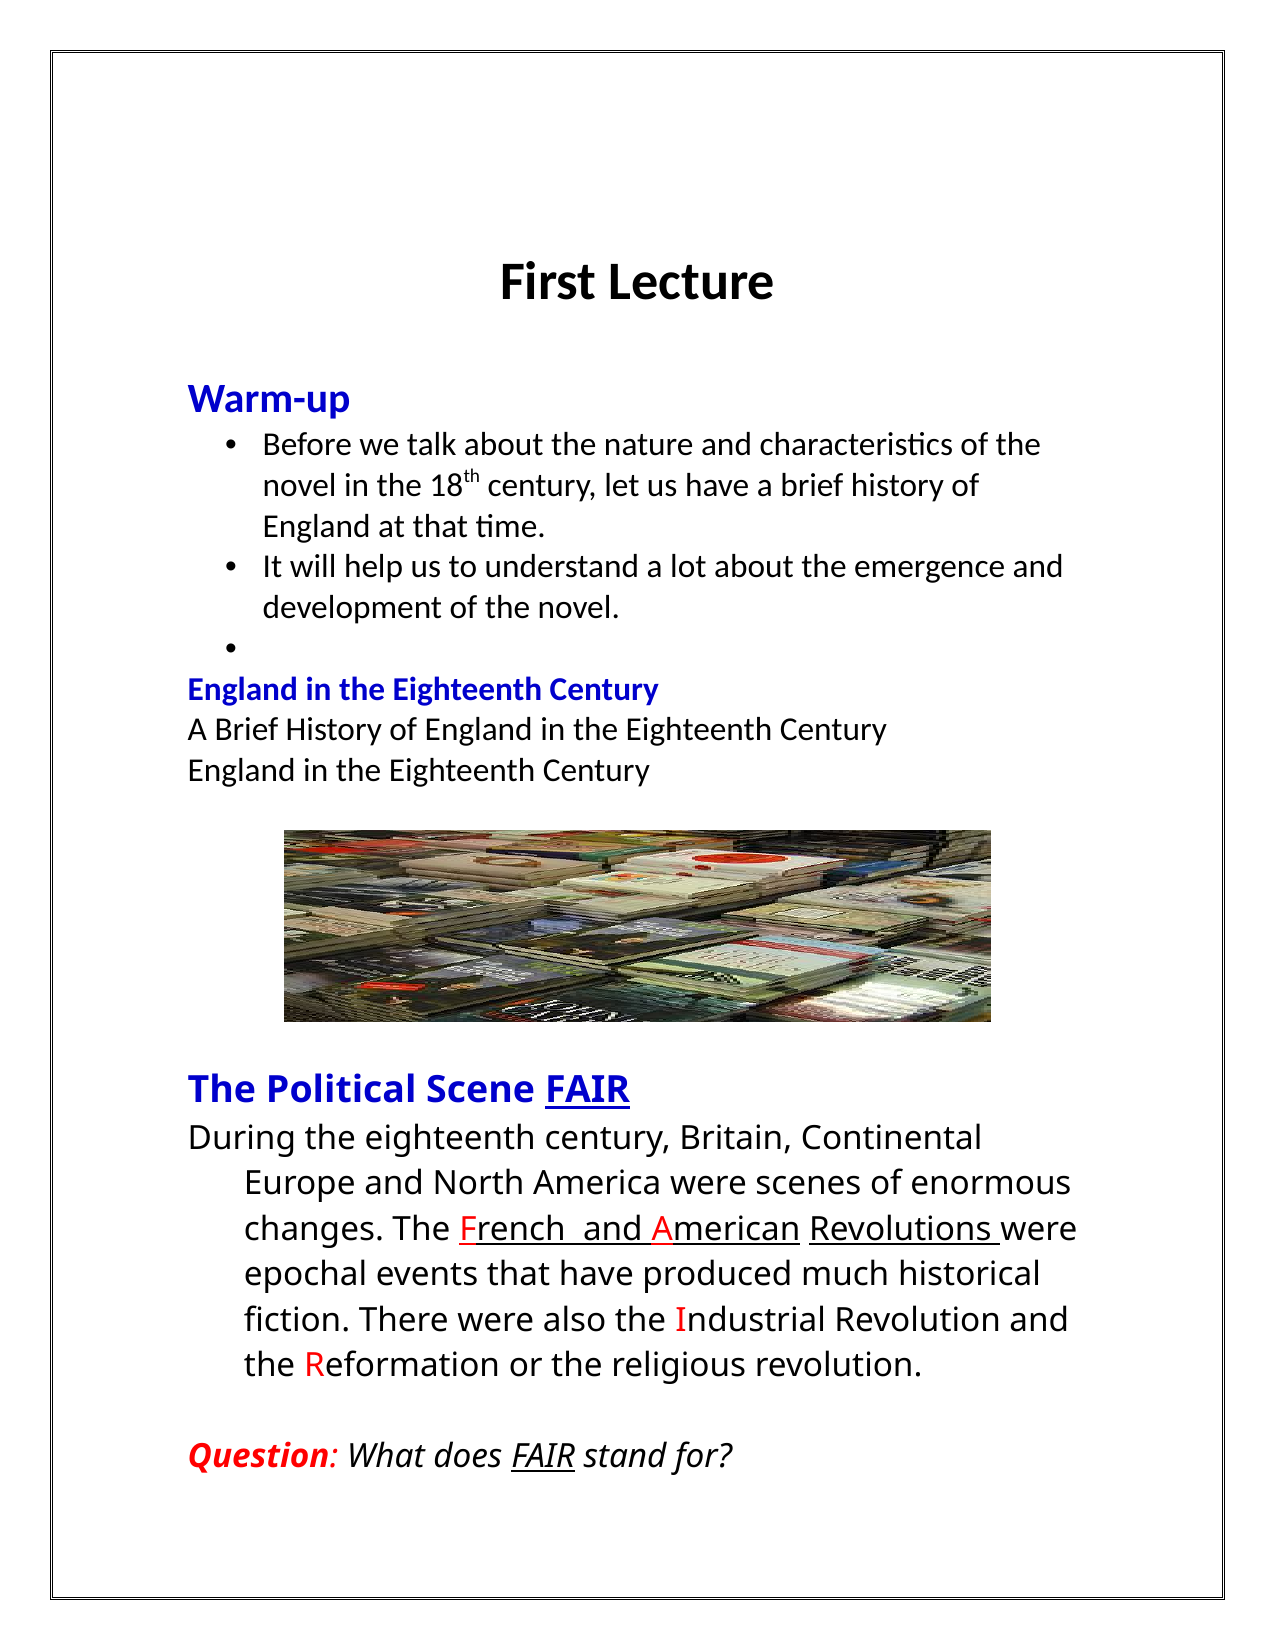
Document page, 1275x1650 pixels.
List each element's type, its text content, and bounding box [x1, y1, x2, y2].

text The Political Scene FAIR [187, 1063, 1087, 1114]
text A Brief History of England in the Eighteenth Century [187, 708, 1087, 749]
text England in the Eighteenth Century [187, 668, 1087, 708]
picture [284, 830, 991, 1022]
list Before we talk about the nature and characteristics of the novel in the 18th century, let us have a brief history of England at that time. [225, 423, 1087, 546]
text England in the Eighteenth Century [187, 749, 1087, 790]
text Warm-up [187, 372, 1087, 423]
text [187, 1432, 1087, 1477]
text First Lecture [187, 247, 1087, 313]
list It will help us to understand a lot about the emergence and development of the novel. [225, 546, 1087, 627]
text During the eighteenth century, Britain, Continental Europe and North America were scenes of enormous changes. The French and American Revolutions were epochal events that have produced much historical fiction. There were also the Industrial Revolution and the Reformation or the religious revolution. [187, 1114, 1087, 1386]
